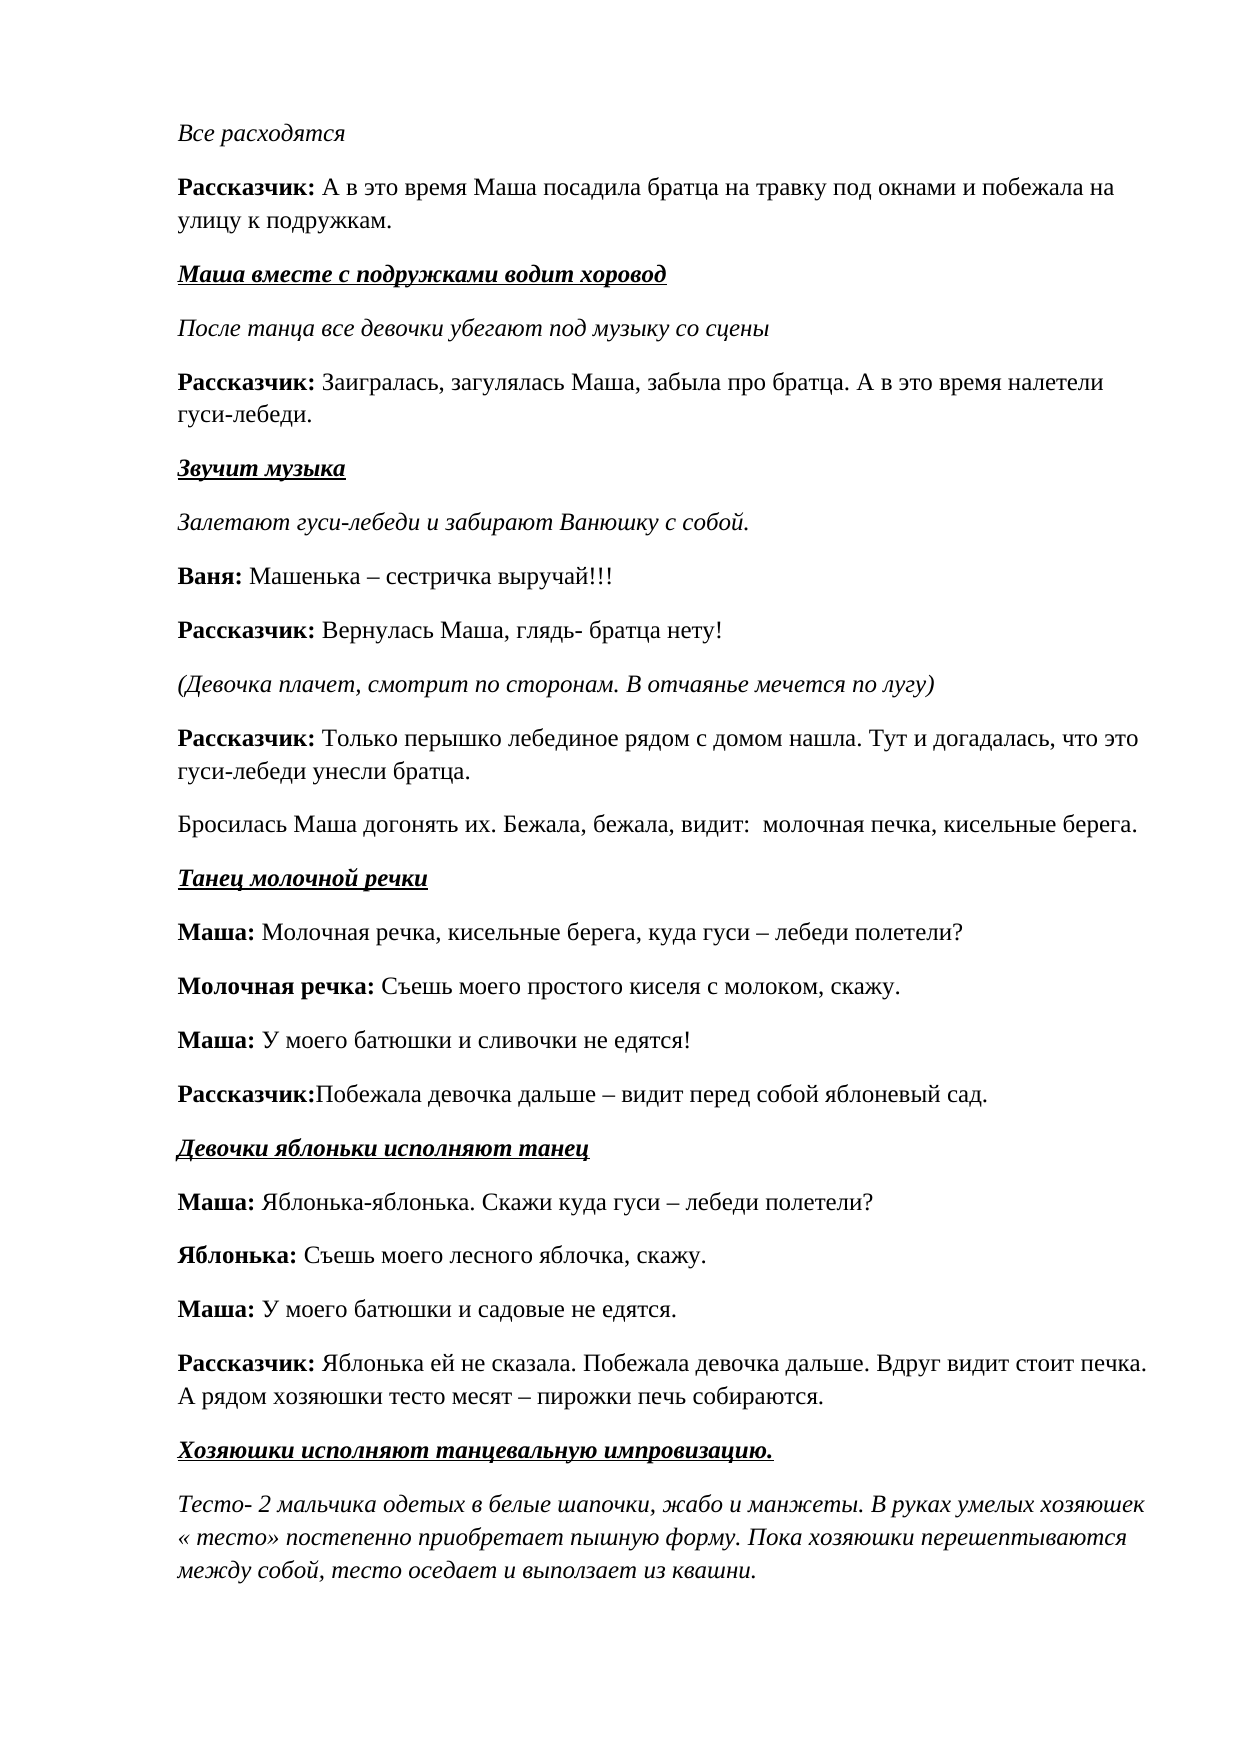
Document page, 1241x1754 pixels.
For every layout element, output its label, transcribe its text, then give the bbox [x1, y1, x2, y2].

text Ваня: Машенька – сестричка выручай!!! [177, 561, 1152, 590]
text Рассказчик: Заигралась, загулялась Маша, забыла про братца. А в это время налетели гуси-лебеди. [177, 367, 1152, 428]
text Рассказчик:Побежала девочка дальше – видит перед собой яблоневый сад. [177, 1079, 1152, 1108]
text Маша вместе с подружками водит хоровод [177, 259, 1152, 288]
text Все расходятся [177, 118, 1152, 147]
text Маша: Молочная речка, кисельные берега, куда гуси – лебеди полетели? [177, 917, 1152, 946]
text Маша: У моего батюшки и садовые не едятся. [177, 1294, 1152, 1323]
text После танца все девочки убегают под музыку со сцены [177, 313, 1152, 341]
text Маша: У моего батюшки и сливочки не едятся! [177, 1025, 1152, 1054]
text Рассказчик: Вернулась Маша, глядь- братца нету! [177, 615, 1152, 644]
text Бросилась Маша догонять их. Бежала, бежала, видит: молочная печка, кисельные берега. [177, 809, 1152, 838]
text Молочная речка: Съешь моего простого киселя с молоком, скажу. [177, 971, 1152, 1000]
text Залетают гуси-лебеди и забирают Ванюшку с собой. [177, 507, 1152, 536]
text Яблонька: Съешь моего лесного яблочка, скажу. [177, 1240, 1152, 1269]
text Тесто- 2 мальчика одетых в белые шапочки, жабо и манжеты. В руках умелых хозяюшек « тесто» постепенно приобретает пышную форму. Пока хозяюшки перешептываются между собой, тесто оседает и выползает из квашни. [177, 1489, 1152, 1584]
text Звучит музыка [177, 453, 1152, 482]
text (Девочка плачет, смотрит по сторонам. В отчаянье мечется по лугу) [177, 669, 1152, 698]
text Маша: Яблонька-яблонька. Скажи куда гуси – лебеди полетели? [177, 1187, 1152, 1215]
text Хозяюшки исполняют танцевальную импровизацию. [177, 1435, 1152, 1464]
text Рассказчик: Только перышко лебединое рядом с домом нашла. Тут и догадалась, что это гуси-лебеди унесли братца. [177, 723, 1152, 784]
text Девочки яблоньки исполняют танец [177, 1133, 1152, 1161]
text Рассказчик: А в это время Маша посадила братца на травку под окнами и побежала на улицу к подружкам. [177, 172, 1152, 234]
text Рассказчик: Яблонька ей не сказала. Побежала девочка дальше. Вдруг видит стоит печка. А рядом хозяюшки тесто месят – пирожки печь собираются. [177, 1348, 1152, 1410]
text Танец молочной речки [177, 863, 1152, 892]
